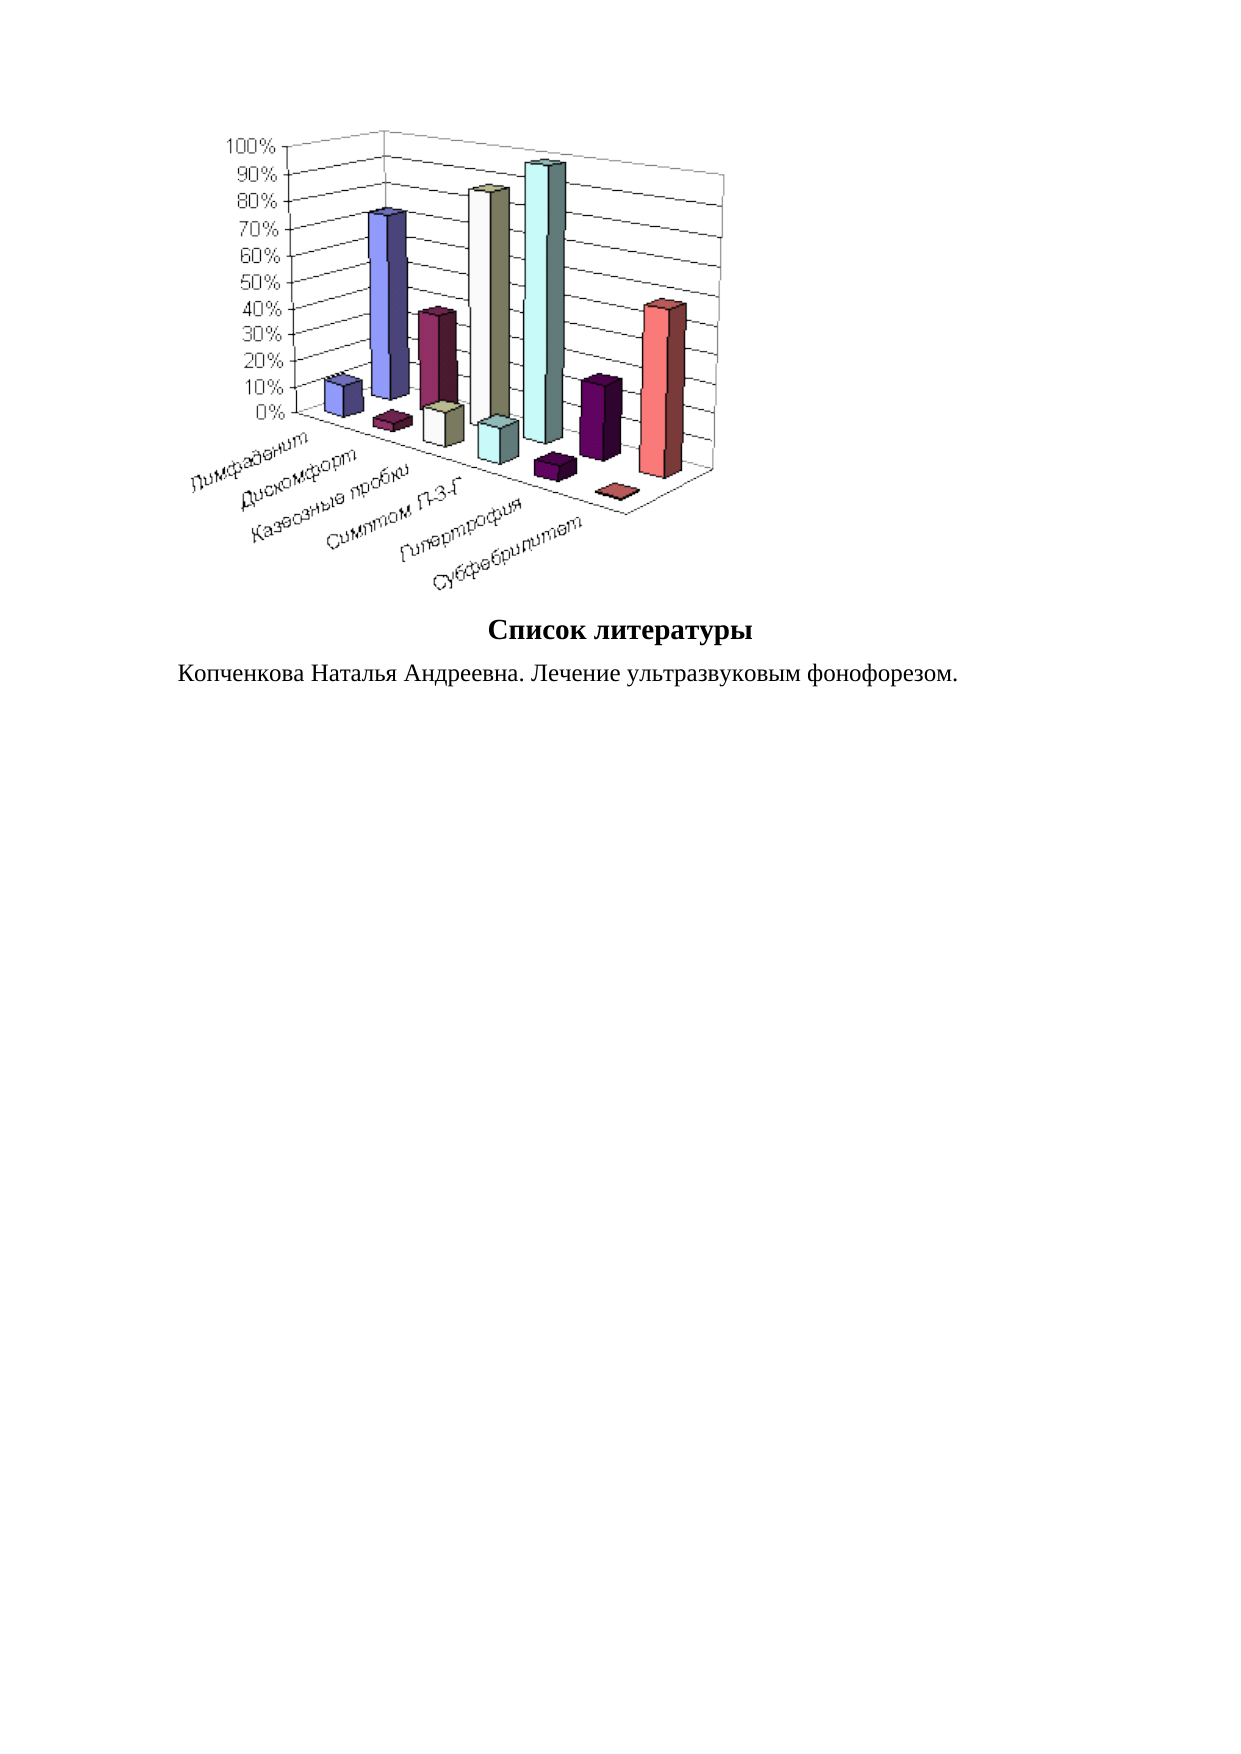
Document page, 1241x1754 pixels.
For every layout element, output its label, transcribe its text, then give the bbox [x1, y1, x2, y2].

text Список литературы [118, 612, 1122, 646]
picture [177, 118, 739, 600]
text Копченкова Наталья Андреевна. Лечение ультразвуковым фонофорезом. [118, 658, 1122, 687]
